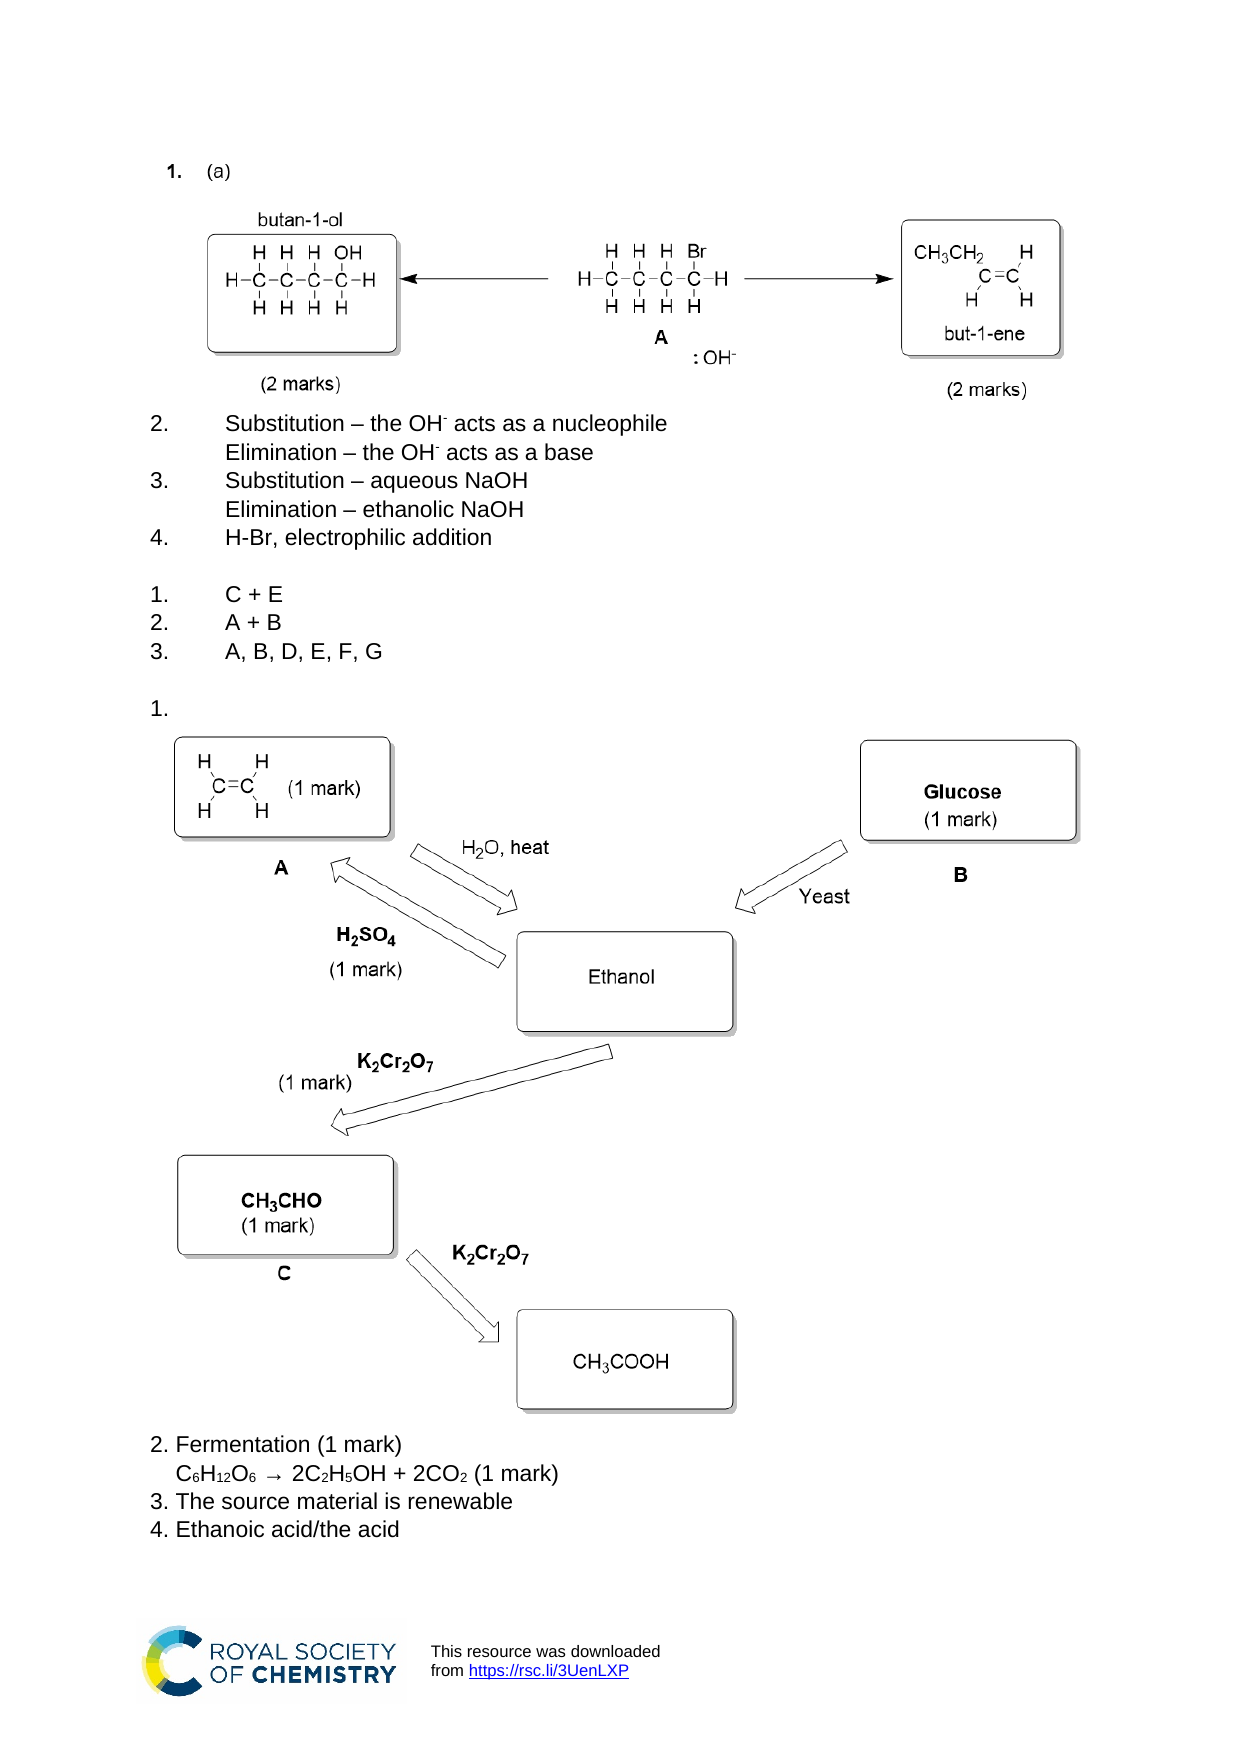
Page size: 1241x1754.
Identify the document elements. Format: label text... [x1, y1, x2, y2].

text 2. Substitution – the OH- acts as a nucleophile [150, 410, 1090, 437]
text 4. Ethanoic acid/the acid [150, 1516, 1090, 1543]
text 1. C + E [150, 581, 1090, 607]
text Elimination – the OH- acts as a base [150, 439, 1090, 465]
text 4. H-Br, electrophilic addition [150, 524, 1090, 550]
text 1. [150, 694, 1090, 721]
text Elimination – ethanolic NaOH [150, 496, 1090, 522]
text 3. The source material is renewable [150, 1488, 1090, 1514]
text 3. Substitution – aqueous NaOH [150, 467, 1090, 493]
picture [136, 1618, 407, 1704]
text 2. A + B [150, 609, 1090, 636]
text 3. A, B, D, E, F, G [150, 638, 1090, 664]
picture [150, 150, 1091, 409]
text 2. Fermentation (1 mark) [150, 1431, 1090, 1457]
picture [150, 723, 1091, 1429]
text C6H12O6 → 2C2H5OH + 2CO2 (1 mark) [150, 1459, 1090, 1486]
